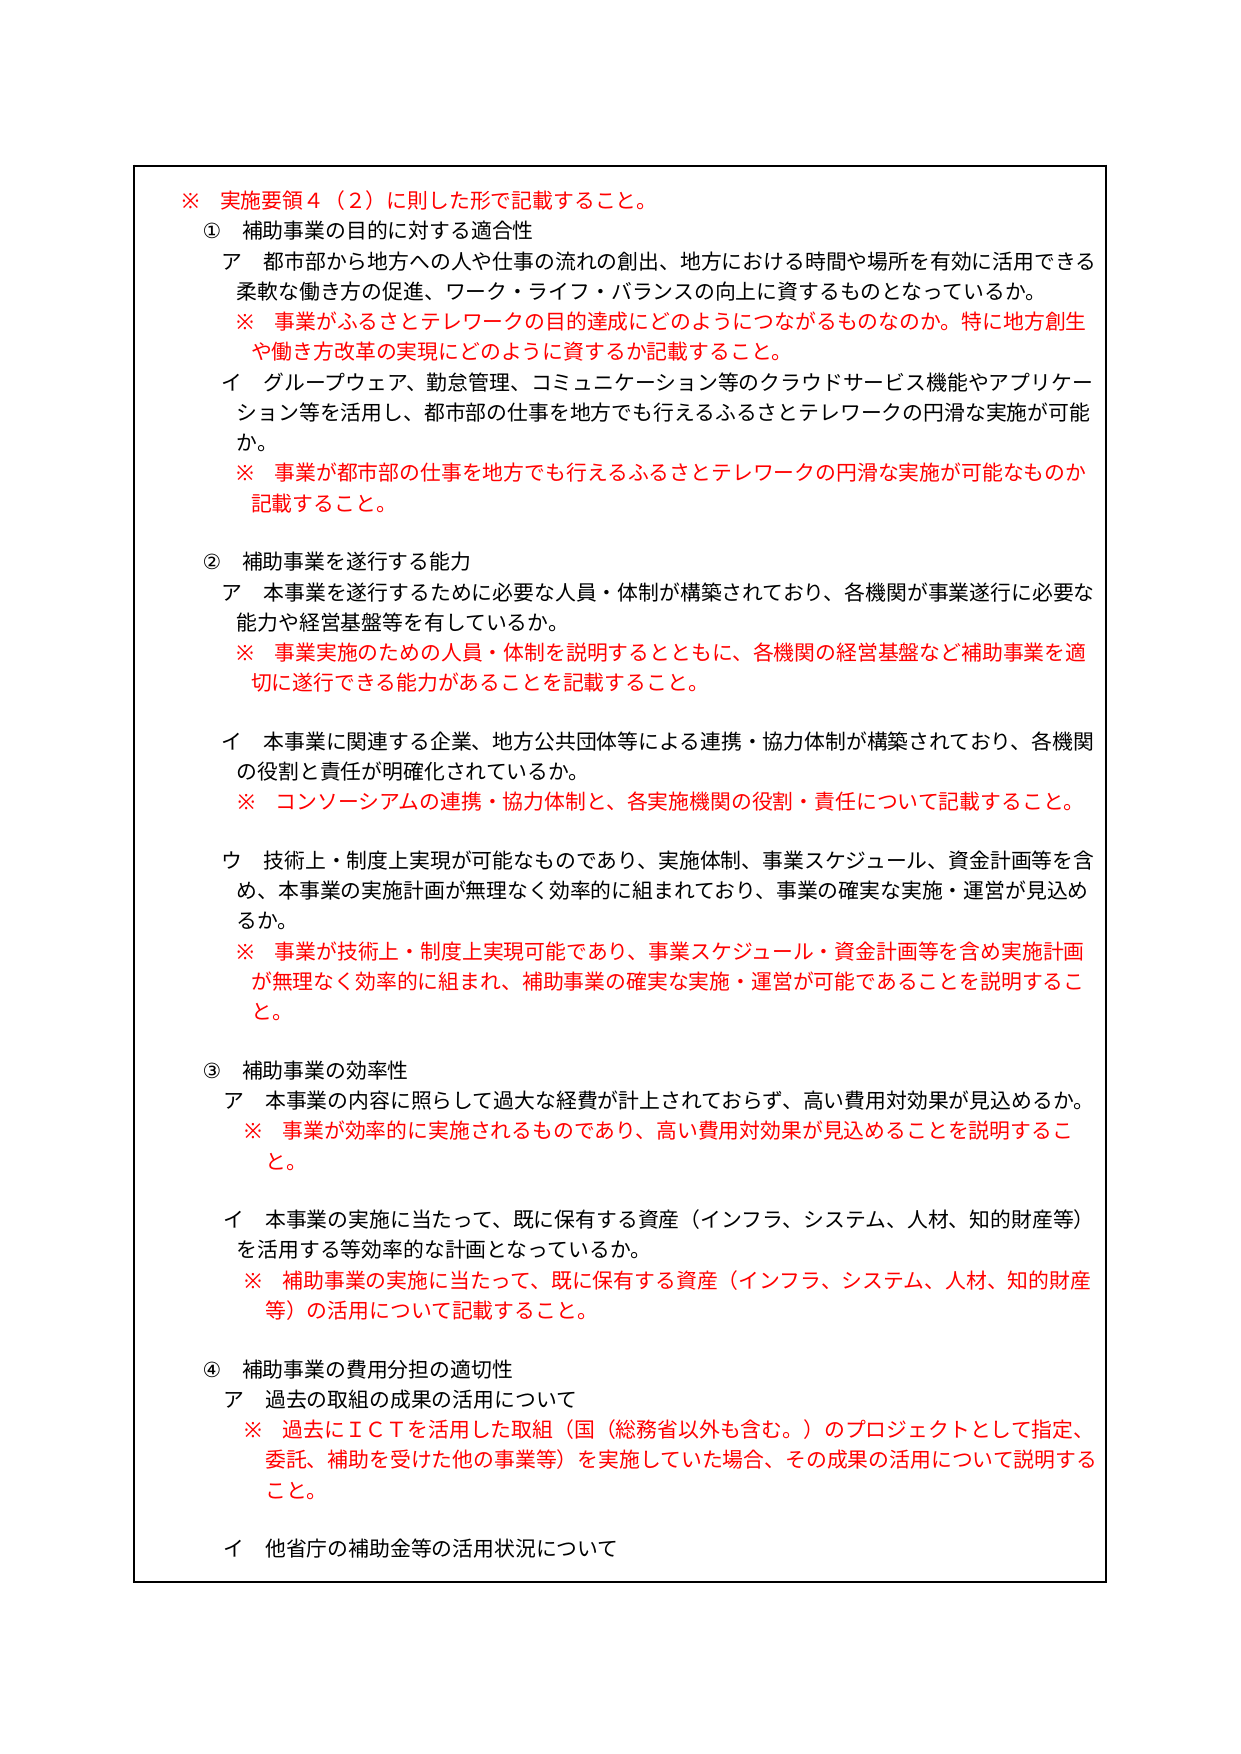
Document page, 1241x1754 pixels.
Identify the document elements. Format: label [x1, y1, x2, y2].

table_header [135, 167, 1105, 1581]
